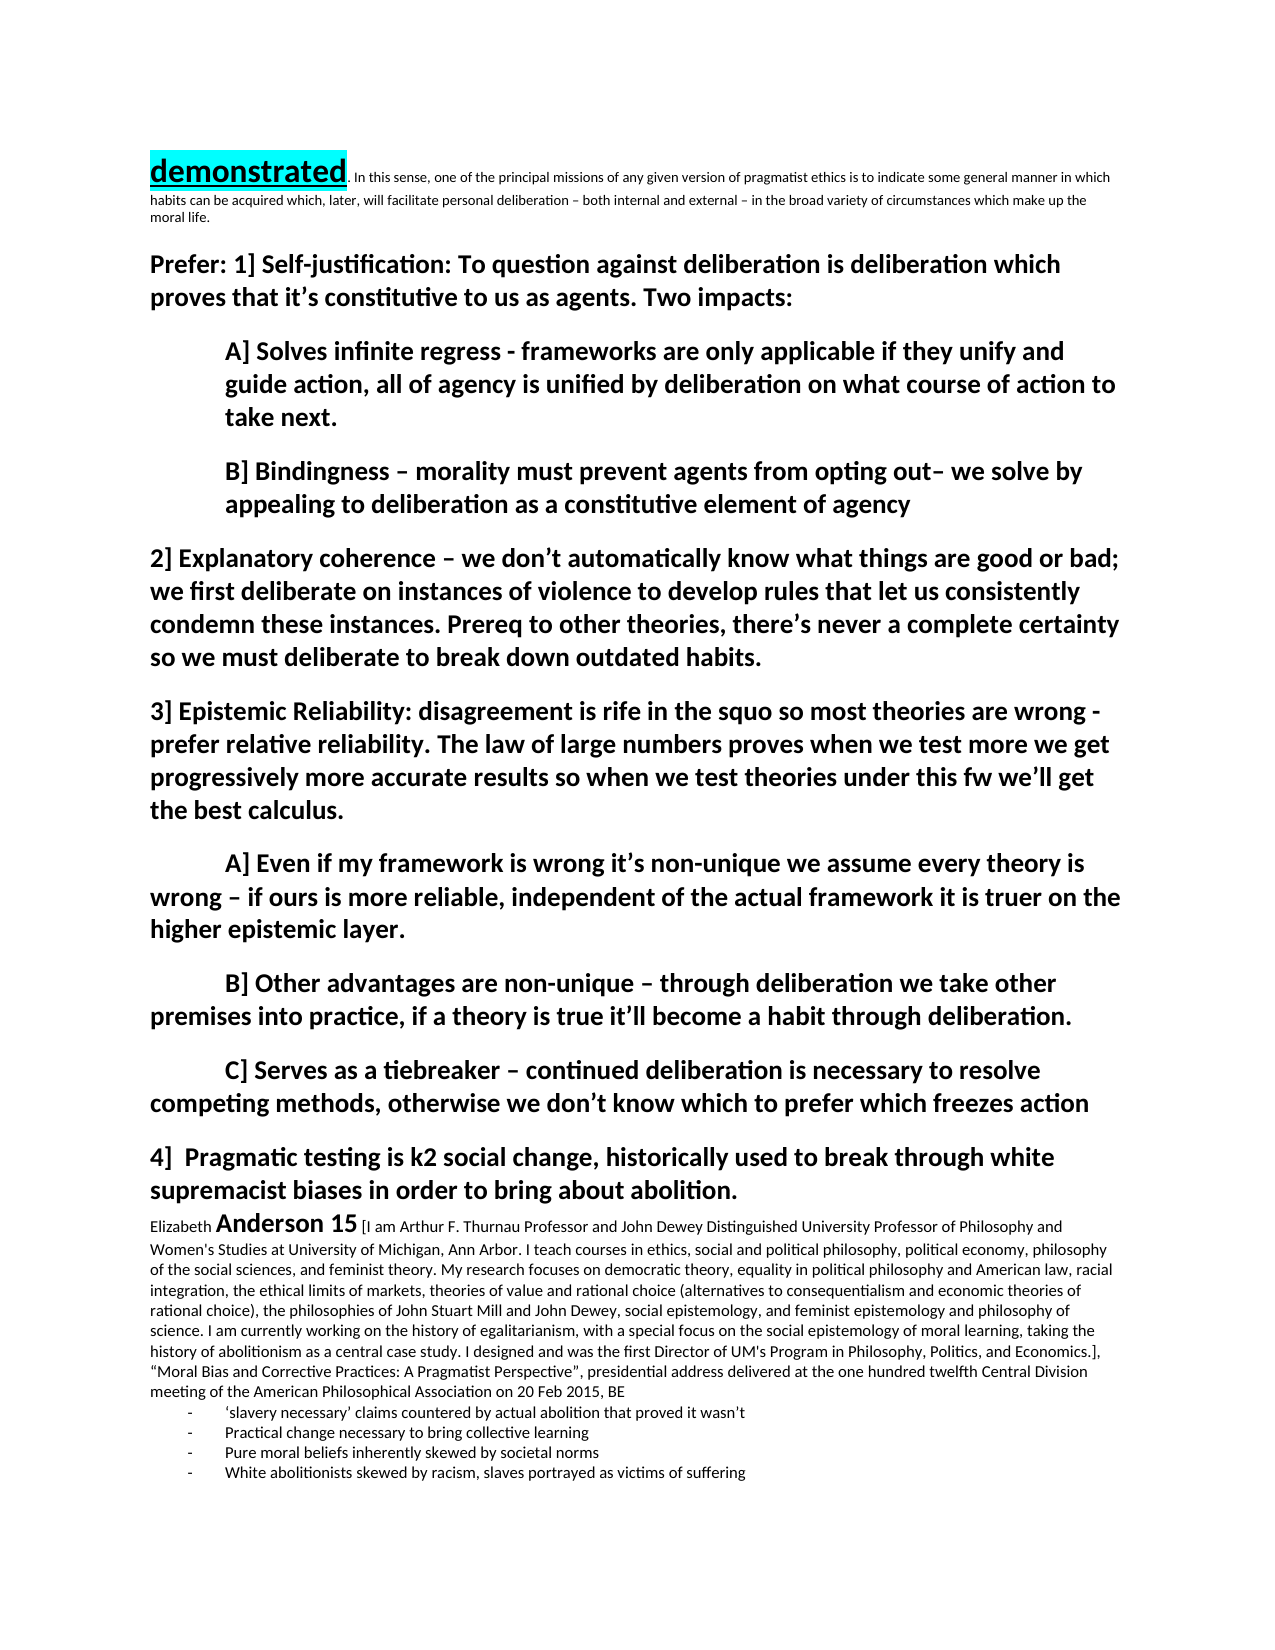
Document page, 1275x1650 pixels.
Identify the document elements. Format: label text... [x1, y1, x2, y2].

list Pure moral beliefs inherently skewed by societal norms [187, 1442, 1125, 1463]
subtitle C] Serves as a tiebreaker – continued deliberation is necessary to resolve competing methods, otherwise we don’t know which to prefer which freezes action [150, 1053, 1125, 1119]
subtitle B] Bindingness – morality must prevent agents from opting out– we solve by appealing to deliberation as a constitutive element of agency [225, 454, 1125, 520]
subtitle 2] Explanatory coherence – we don’t automatically know what things are good or bad; we first deliberate on instances of violence to develop rules that let us consistently condemn these instances. Prereq to other theories, there’s never a complete certainty so we must deliberate to break down outdated habits. [150, 541, 1125, 673]
subtitle A] Solves infinite regress - frameworks are only applicable if they unify and guide action, all of agency is unified by deliberation on what course of action to take next. [225, 334, 1125, 433]
subtitle 3] Epistemic Reliability: disagreement is rife in the squo so most theories are wrong - prefer relative reliability. The law of large numbers proves when we test more we get progressively more accurate results so when we test theories under this fw we’ll get the best calculus. [150, 694, 1125, 826]
subtitle B] Other advantages are non-unique – through deliberation we take other premises into practice, if a theory is true it’ll become a habit through deliberation. [150, 967, 1125, 1033]
list White abolitionists skewed by racism, slaves portrayed as victims of suffering [187, 1463, 1125, 1483]
subtitle A] Even if my framework is wrong it’s non-unique we assume every theory is wrong – if ours is more reliable, independent of the actual framework it is truer on the higher epistemic layer. [150, 847, 1125, 946]
list ‘slavery necessary’ claims countered by actual abolition that proved it wasn’t [187, 1402, 1125, 1422]
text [150, 150, 1125, 226]
list Practical change necessary to bring collective learning [187, 1422, 1125, 1442]
text Elizabeth Anderson 15 [I am Arthur F. Thurnau Professor and John Dewey Distinguished University Professor of Philosophy and Women's Studies at University of Michigan, Ann Arbor. I teach courses in ethics, social and political philosophy, political economy, philosophy of the social sciences, and feminist theory. My research focuses on democratic theory, equality in political philosophy and American law, racial integration, the ethical limits of markets, theories of value and rational choice (alternatives to consequentialism and economic theories of rational choice), the philosophies of John Stuart Mill and John Dewey, social epistemology, and feminist epistemology and philosophy of science. I am currently working on the history of egalitarianism, with a special focus on the social epistemology of moral learning, taking the history of abolitionism as a central case study. I designed and was the first Director of UM's Program in Philosophy, Politics, and Economics.], “Moral Bias and Corrective Practices: A Pragmatist Perspective”, presidential address delivered at the one hundred twelfth Central Division meeting of the American Philosophical Association on 20 Feb 2015, BE [150, 1206, 1125, 1402]
subtitle 4] Pragmatic testing is k2 social change, historically used to break through white supremacist biases in order to bring about abolition. [150, 1140, 1125, 1206]
subtitle Prefer: 1] Self-justification: To question against deliberation is deliberation which proves that it’s constitutive to us as agents. Two impacts: [150, 247, 1125, 313]
